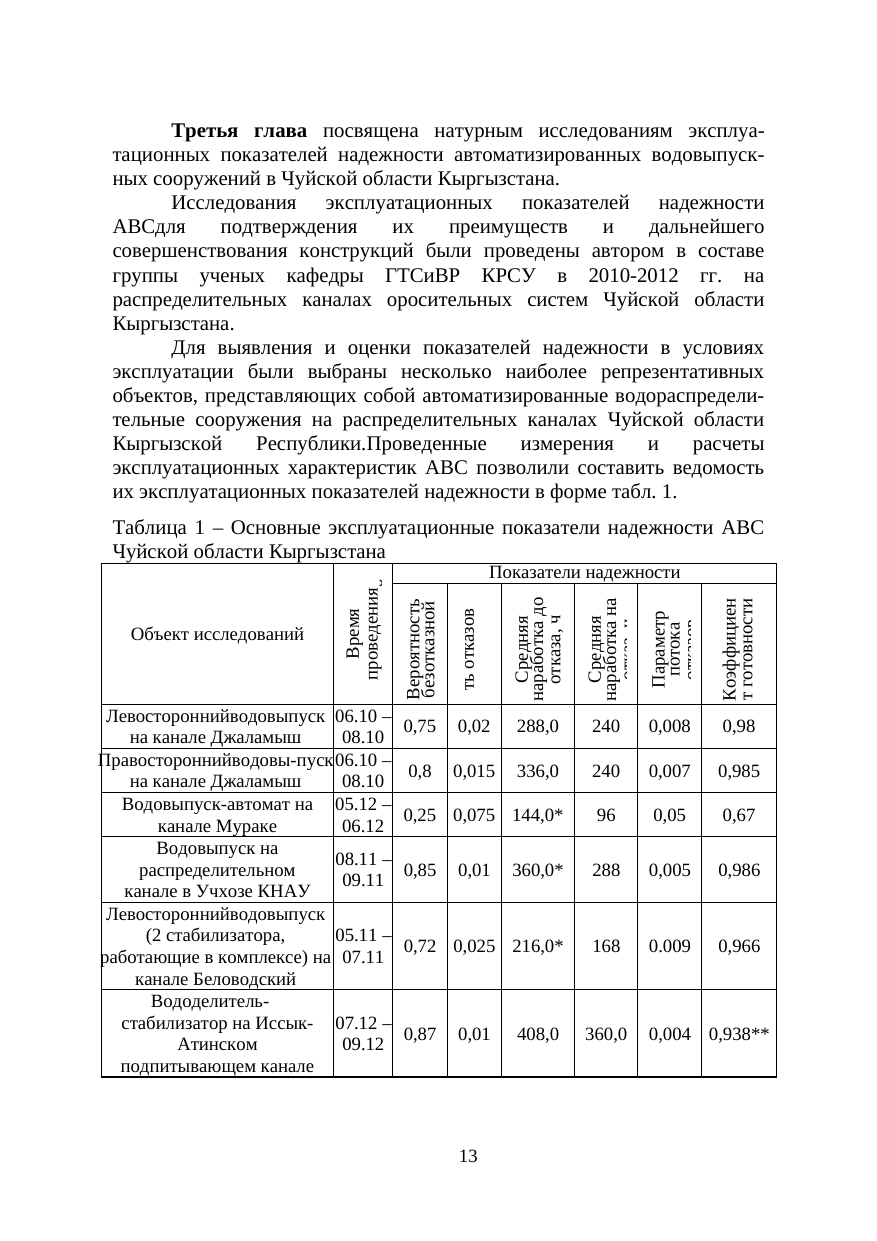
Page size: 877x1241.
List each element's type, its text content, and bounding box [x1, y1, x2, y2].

table_cell 07.12 – 09.12 [334, 990, 392, 1076]
table_cell 0,985 [702, 749, 776, 792]
table_cell 0,98 [702, 705, 776, 748]
table_cell 08.11 – 09.11 [334, 837, 392, 902]
table_cell 0,008 [638, 705, 701, 748]
table_cell Вододелитель-стабилизатор на Иссык-Атинском подпитывающем канале [102, 990, 333, 1076]
text Третья глава посвящена натурным исследованиям эксплуа-тационных показателей надежности автоматизированных водовыпуск-ных сооружений в Чуйской области Кыргызстана. [112, 118, 765, 190]
table_cell 240 [575, 705, 637, 748]
table_cell 0,72 [393, 903, 447, 989]
table_cell 408,0 [502, 990, 574, 1076]
table_cell Водовыпуск на распределительном канале в Учхозе КНАУ [102, 837, 333, 902]
table_cell 0,87 [393, 990, 447, 1076]
table_cell 0,986 [702, 837, 776, 902]
table_cell Интенсивность отказов [448, 584, 501, 703]
table_cell 0,966 [702, 903, 776, 989]
table_cell 06.10 – 08.10 [334, 705, 392, 748]
table_header Время проведения исследований [334, 564, 392, 703]
table_cell 0,85 [393, 837, 447, 902]
table_cell 0,67 [702, 793, 776, 836]
table_cell 0,8 [393, 749, 447, 792]
table_cell 144,0* [502, 793, 574, 836]
text Для выявления и оценки показателей надежности в условиях эксплуатации были выбраны несколько наиболее репрезентативных объектов, представляющих собой автоматизированные водораспредели-тельные сооружения на распределительных каналах Чуйской области Кыргызской Республики.Проведенные измерения и расчеты эксплуатационных характеристик АВС позволили составить ведомость их эксплуатационных показателей надежности в форме табл. 1. [112, 335, 765, 503]
table_cell 0,02 [448, 705, 501, 748]
text Исследования эксплуатационных показателей надежности АВСдля подтверждения их преимуществ и дальнейшего совершенствования конструкций были проведены автором в составе группы ученых кафедры ГТСиВР КРСУ в 2010-2012 гг. на распределительных каналах оросительных систем Чуйской области Кыргызстана. [112, 190, 765, 335]
table_cell 216,0* [502, 903, 574, 989]
table_cell Средняя наработка на отказ, ч [575, 584, 637, 703]
table_cell 0,75 [393, 705, 447, 748]
table_header Показатели надежности [393, 564, 776, 583]
table_cell Коэффициент готовности [702, 584, 776, 703]
table_cell 0,005 [638, 837, 701, 902]
table_cell 0,01 [448, 837, 501, 902]
table_cell 168 [575, 903, 637, 989]
table_cell 0.009 [638, 903, 701, 989]
table_cell 360,0 [575, 990, 637, 1076]
table_cell 05.12 – 06.12 [334, 793, 392, 836]
table_cell Параметр потока отказов [638, 584, 701, 703]
table_cell 0,075 [448, 793, 501, 836]
table_header Объект исследований [102, 564, 333, 703]
table_cell 0,025 [448, 903, 501, 989]
table_cell 0,01 [448, 990, 501, 1076]
table_cell 06.10 – 08.10 [334, 749, 392, 792]
table_cell 240 [575, 749, 637, 792]
table_cell Водовыпуск-автомат на канале Мураке [102, 793, 333, 836]
table_cell 05.11 – 07.11 [334, 903, 392, 989]
table_cell 336,0 [502, 749, 574, 792]
table_cell 96 [575, 793, 637, 836]
text Таблица 1 – Основные эксплуатационные показатели надежности АВС Чуйской области Кыргызстана [112, 515, 765, 563]
table_cell 0,25 [393, 793, 447, 836]
table_cell Левостороннийводовыпуск на канале Джаламыш [102, 705, 333, 748]
table_cell Правостороннийводовы-пуск на канале Джаламыш [102, 749, 333, 792]
table_cell Левостороннийводовыпуск (2 стабилизатора, работающие в комплексе) на канале Беловодский [102, 903, 333, 989]
table_cell 360,0* [502, 837, 574, 902]
table_cell 288 [575, 837, 637, 902]
table_cell 0,004 [638, 990, 701, 1076]
table_cell 288,0 [502, 705, 574, 748]
table_cell 0,007 [638, 749, 701, 792]
table_cell 0,015 [448, 749, 501, 792]
table_cell Средняя наработка до отказа, ч [502, 584, 574, 703]
table_cell 0,05 [638, 793, 701, 836]
table_cell Вероятность безотказной работы [393, 584, 447, 703]
table_cell 0,938** [702, 990, 776, 1076]
